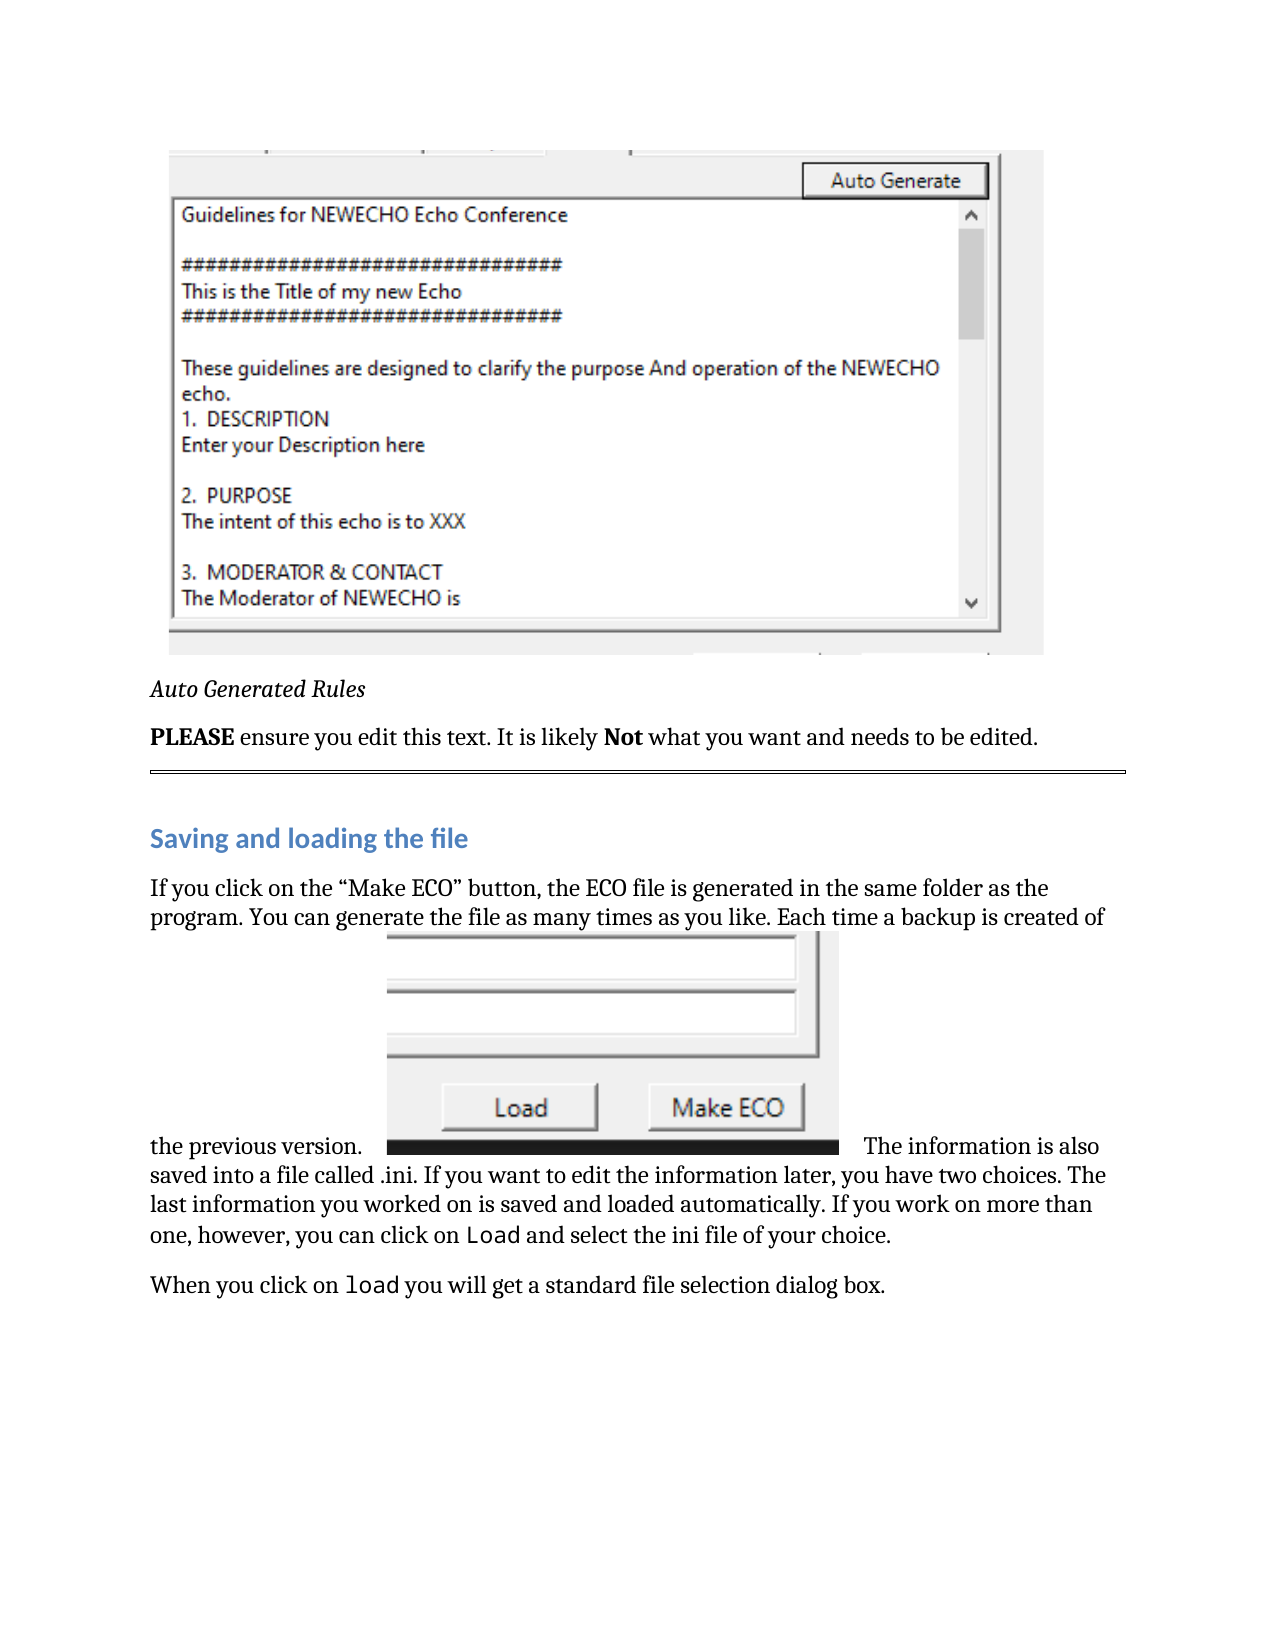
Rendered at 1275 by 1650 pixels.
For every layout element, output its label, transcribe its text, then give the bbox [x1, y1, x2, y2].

text Auto Generated Rules [150, 675, 1125, 704]
picture [168, 150, 1044, 655]
subtitle Saving and loading the file [150, 820, 1125, 856]
picture [386, 931, 839, 1155]
text When you click on load you will get a standard file selection dialog box. [150, 1268, 1125, 1300]
text PLEASE ensure you edit this text. It is likely Not what you want and needs to be edited. [150, 723, 1125, 752]
